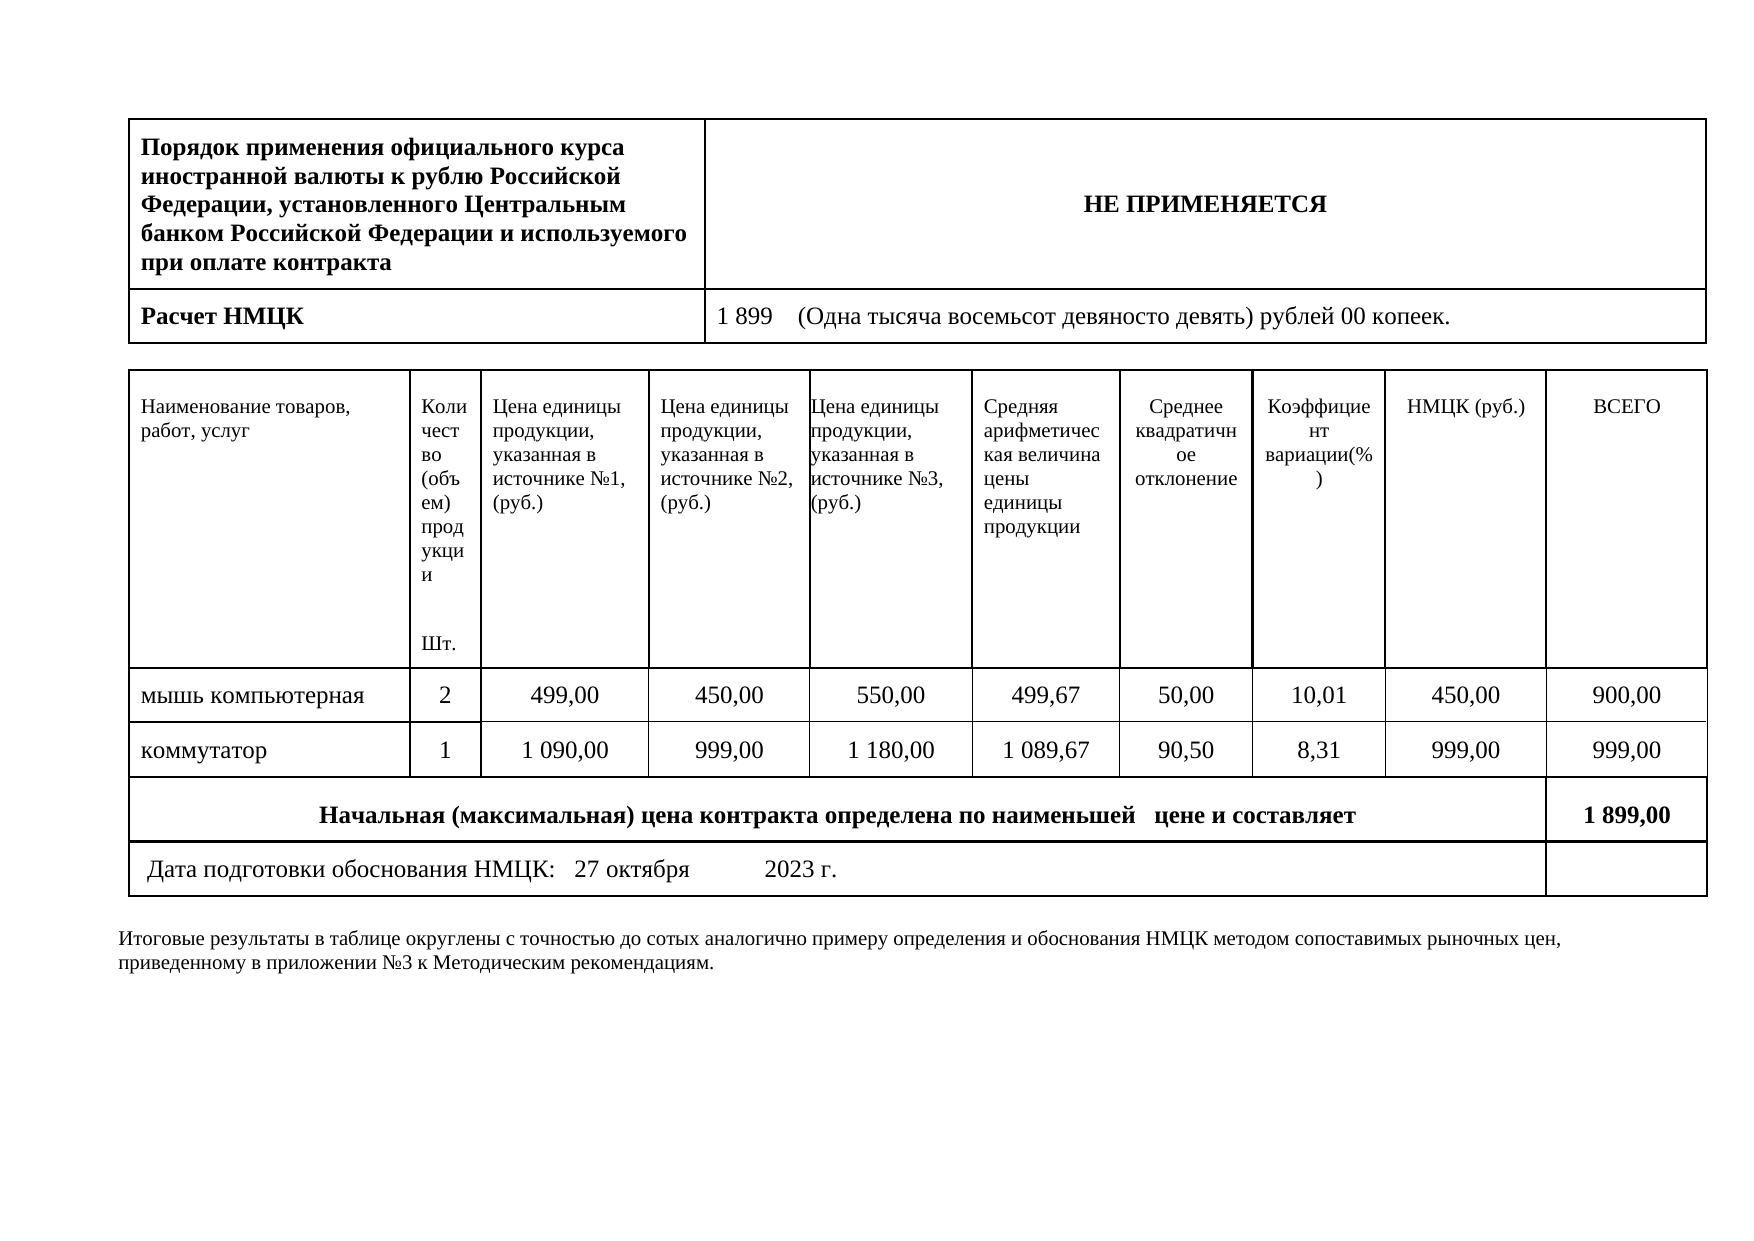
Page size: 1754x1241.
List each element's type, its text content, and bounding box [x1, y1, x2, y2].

text Итоговые результаты в таблице округлены с точностью до сотых аналогично примеру определения и обоснования НМЦК методом сопоставимых рыночных цен, приведенному в приложении №3 к Методическим рекомендациям. [118, 926, 1636, 974]
table_cell 450,00 [1386, 669, 1546, 721]
table_cell 499,00 [482, 669, 648, 721]
table_cell 8,31 [1253, 722, 1385, 776]
table_header Количество (объем) продукции Шт. [411, 371, 480, 667]
table_header Среднее квадратичное отклонение [1121, 371, 1251, 667]
table_header Средняя арифметическая величина цены единицы продукции [973, 371, 1119, 667]
table_cell 1 899,00 [1547, 778, 1706, 840]
table_cell 900,00 [1547, 669, 1707, 721]
table_header Наименование товаров, работ, услуг [130, 371, 409, 667]
table_cell НЕ ПРИМЕНЯЕТСЯ [706, 120, 1705, 287]
table_cell 999,00 [1386, 722, 1546, 776]
table_header Коэффициент вариации(%) [1254, 371, 1384, 667]
table_header Цена единицы продукции, указанная в источнике №3, (руб.) [811, 371, 971, 667]
table_cell Начальная (максимальная) цена контракта определена по наименьшей цене и составляет [130, 778, 1545, 840]
table_cell Дата подготовки обоснования НМЦК: 27 октября 2023 г. [130, 843, 1545, 895]
table_cell 499,67 [973, 669, 1119, 721]
table_cell 1 089,67 [973, 722, 1119, 776]
table_cell 50,00 [1120, 669, 1252, 721]
table_cell 1 180,00 [810, 722, 972, 776]
table_cell Порядок применения официального курса иностранной валюты к рублю Российской Федерации, установленного Центральным банком Российской Федерации и используемого при оплате контракта [130, 120, 704, 287]
table_header Цена единицы продукции, указанная в источнике №2, (руб.) [650, 371, 809, 667]
table_cell 550,00 [810, 669, 972, 721]
table_header НМЦК (руб.) [1386, 371, 1545, 667]
table_cell 999,00 [649, 722, 809, 776]
table_cell Расчет НМЦК [130, 290, 704, 342]
table_cell 999,00 [1547, 721, 1707, 776]
table_cell 450,00 [649, 669, 809, 721]
table_cell 10,01 [1253, 669, 1385, 721]
table_cell 1 [411, 723, 480, 776]
table_header Цена единицы продукции, указанная в источнике №1, (руб.) [482, 371, 648, 667]
table_cell 2 [411, 669, 480, 721]
table_header ВСЕГО [1547, 371, 1706, 667]
table_cell 90,50 [1120, 722, 1252, 776]
table_cell коммутатор [130, 723, 409, 776]
table_cell 1 090,00 [482, 722, 648, 776]
table_cell [1547, 843, 1706, 895]
table_cell 1 899 (Одна тысяча восемьсот девяносто девять) рублей 00 копеек. [706, 290, 1705, 342]
table_cell мышь компьютерная [130, 669, 409, 721]
